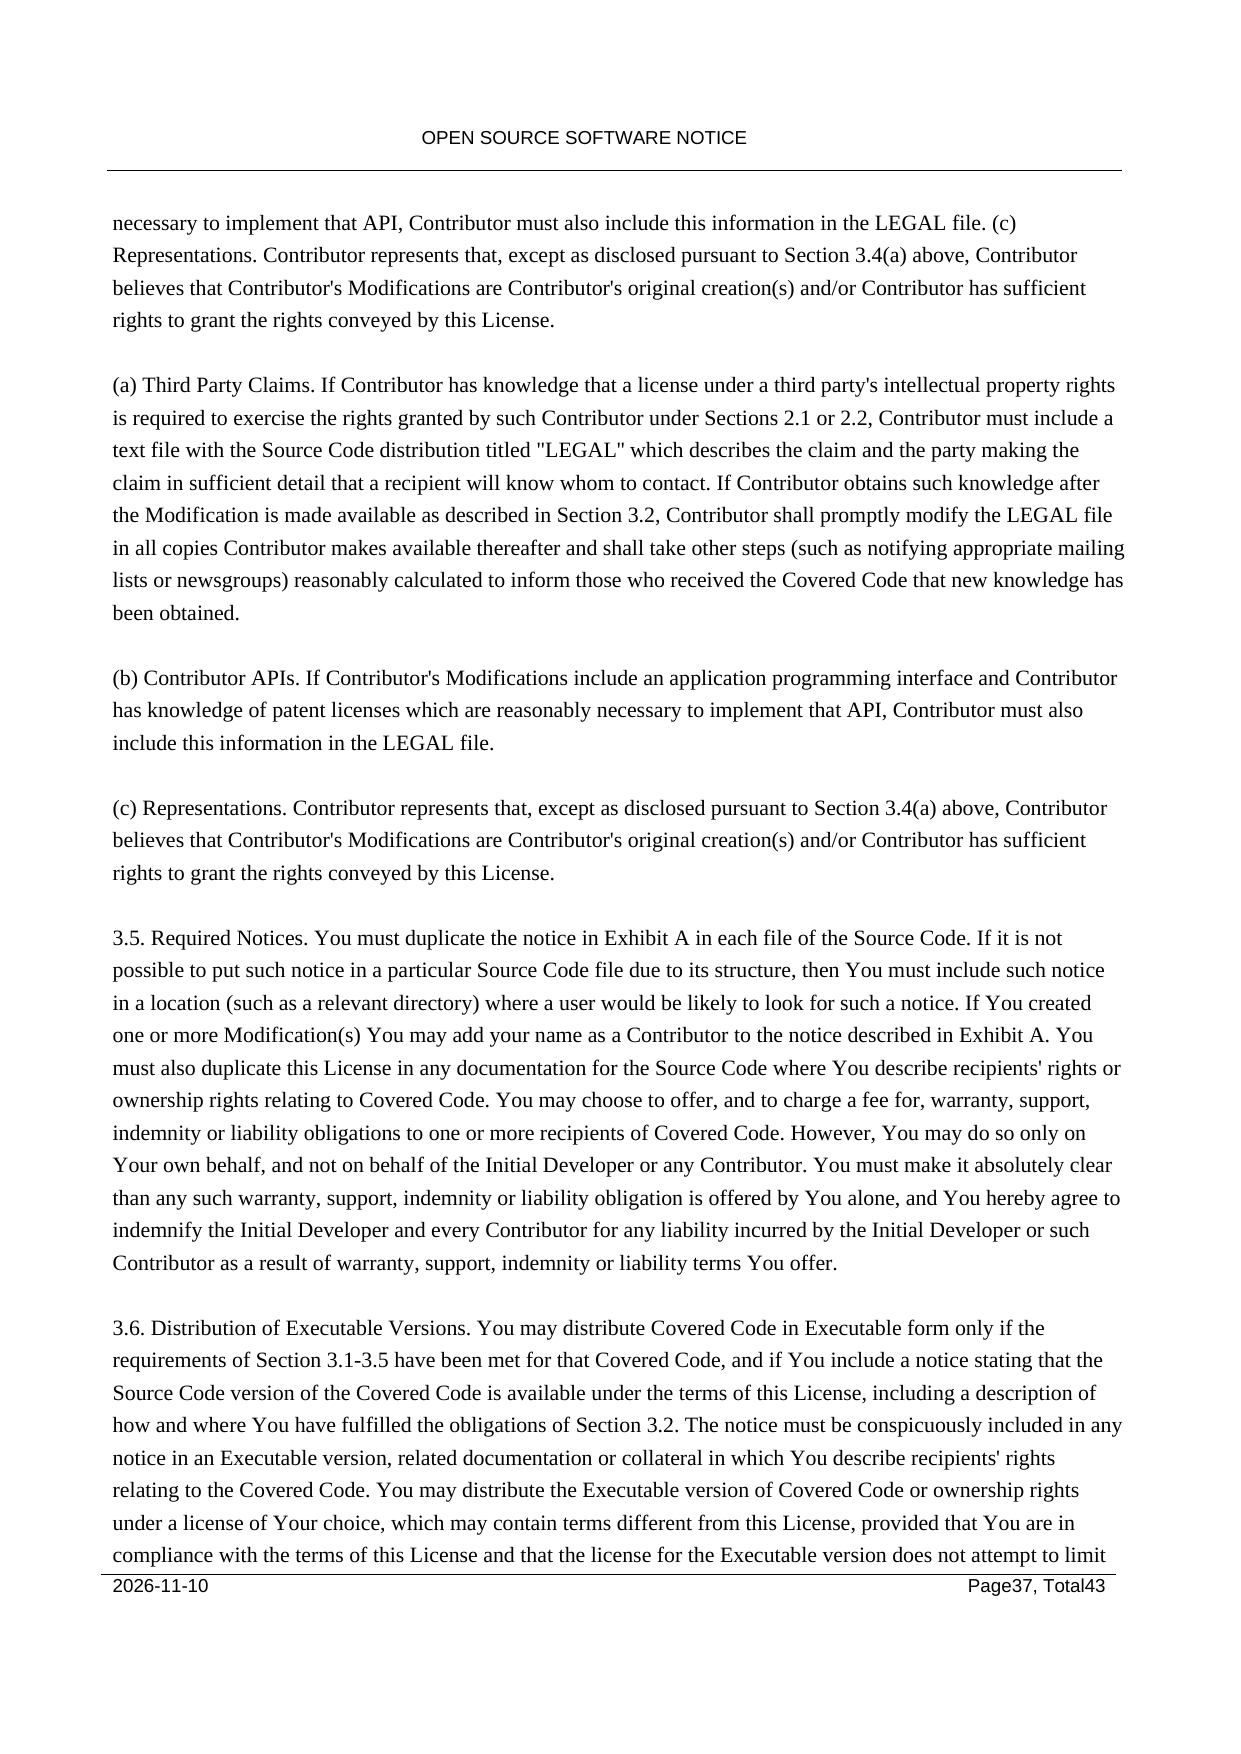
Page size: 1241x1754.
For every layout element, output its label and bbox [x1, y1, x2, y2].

text [112, 206, 1128, 1571]
